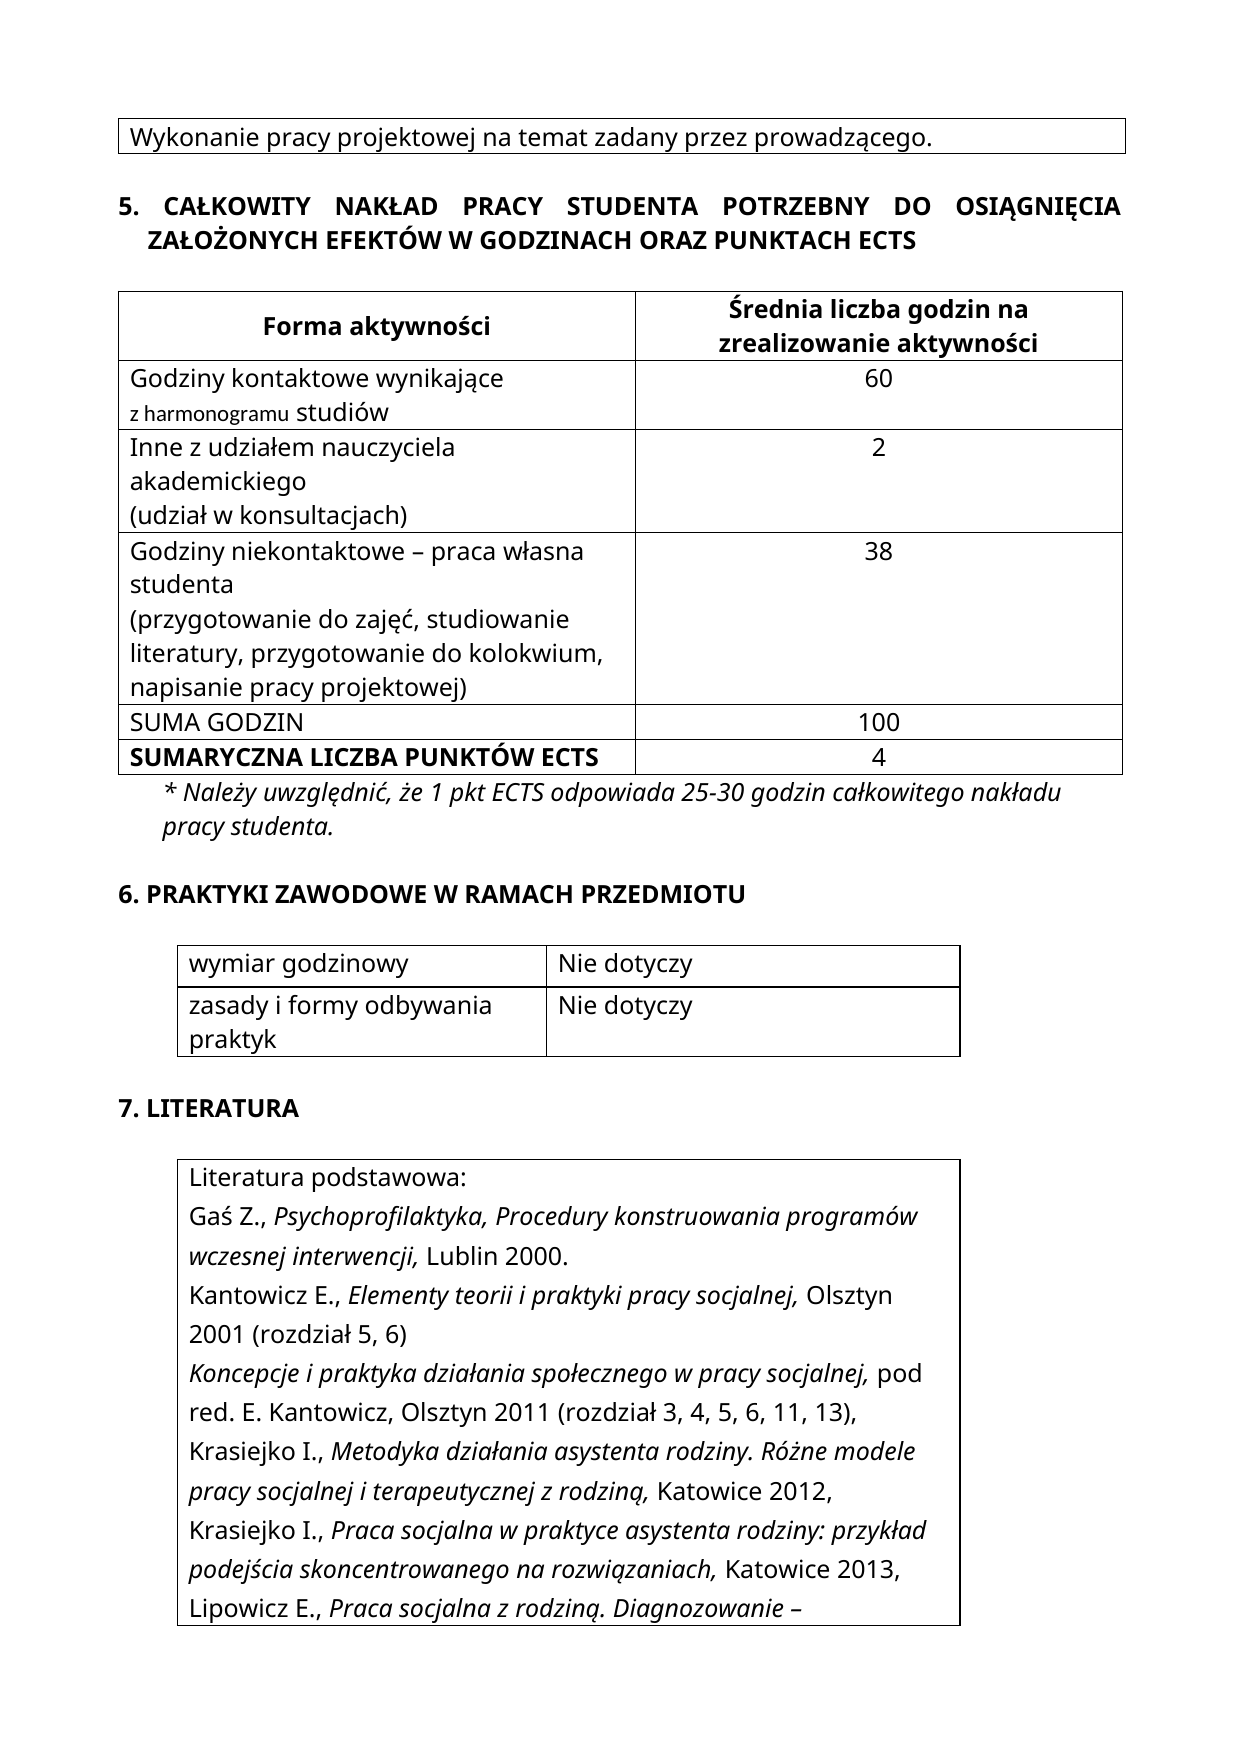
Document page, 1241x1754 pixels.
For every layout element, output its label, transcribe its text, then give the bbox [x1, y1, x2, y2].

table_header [119, 119, 1125, 153]
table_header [178, 1160, 959, 1625]
table_header wymiar godzinowy [178, 946, 546, 986]
table_header Forma aktywności [119, 292, 635, 360]
table_cell 38 [636, 533, 1122, 703]
table_cell Nie dotyczy [547, 988, 959, 1056]
table_cell Inne z udziałem nauczyciela akademickiego (udział w konsultacjach) [119, 430, 635, 532]
table_header Nie dotyczy [547, 946, 959, 986]
text 6. PRAKTYKI ZAWODOWE W RAMACH PRZEDMIOTU [118, 877, 1122, 911]
table_cell SUMA GODZIN [119, 705, 635, 738]
table_header Średnia liczba godzin na zrealizowanie aktywności [636, 292, 1122, 360]
text * Należy uwzględnić, że 1 pkt ECTS odpowiada 25-30 godzin całkowitego nakładu pracy studenta. [162, 775, 1122, 843]
table_cell zasady i formy odbywania praktyk [178, 988, 546, 1056]
table_cell Godziny niekontaktowe – praca własna studenta (przygotowanie do zajęć, studiowanie literatury, przygotowanie do kolokwium, napisanie pracy projektowej) [119, 533, 635, 703]
text 5. CAŁKOWITY NAKŁAD PRACY STUDENTA POTRZEBNY DO OSIĄGNIĘCIA ZAŁOŻONYCH EFEKTÓW W GODZINACH ORAZ PUNKTACH ECTS [118, 188, 1122, 256]
table_cell 100 [636, 705, 1122, 738]
table_cell 2 [636, 430, 1122, 532]
text 7. LITERATURA [118, 1091, 1122, 1125]
table_cell SUMARYCZNA LICZBA PUNKTÓW ECTS [119, 740, 635, 774]
table_cell 60 [636, 361, 1122, 429]
table_cell 4 [636, 740, 1122, 774]
table_cell Godziny kontaktowe wynikające z harmonogramu studiów [119, 361, 635, 429]
